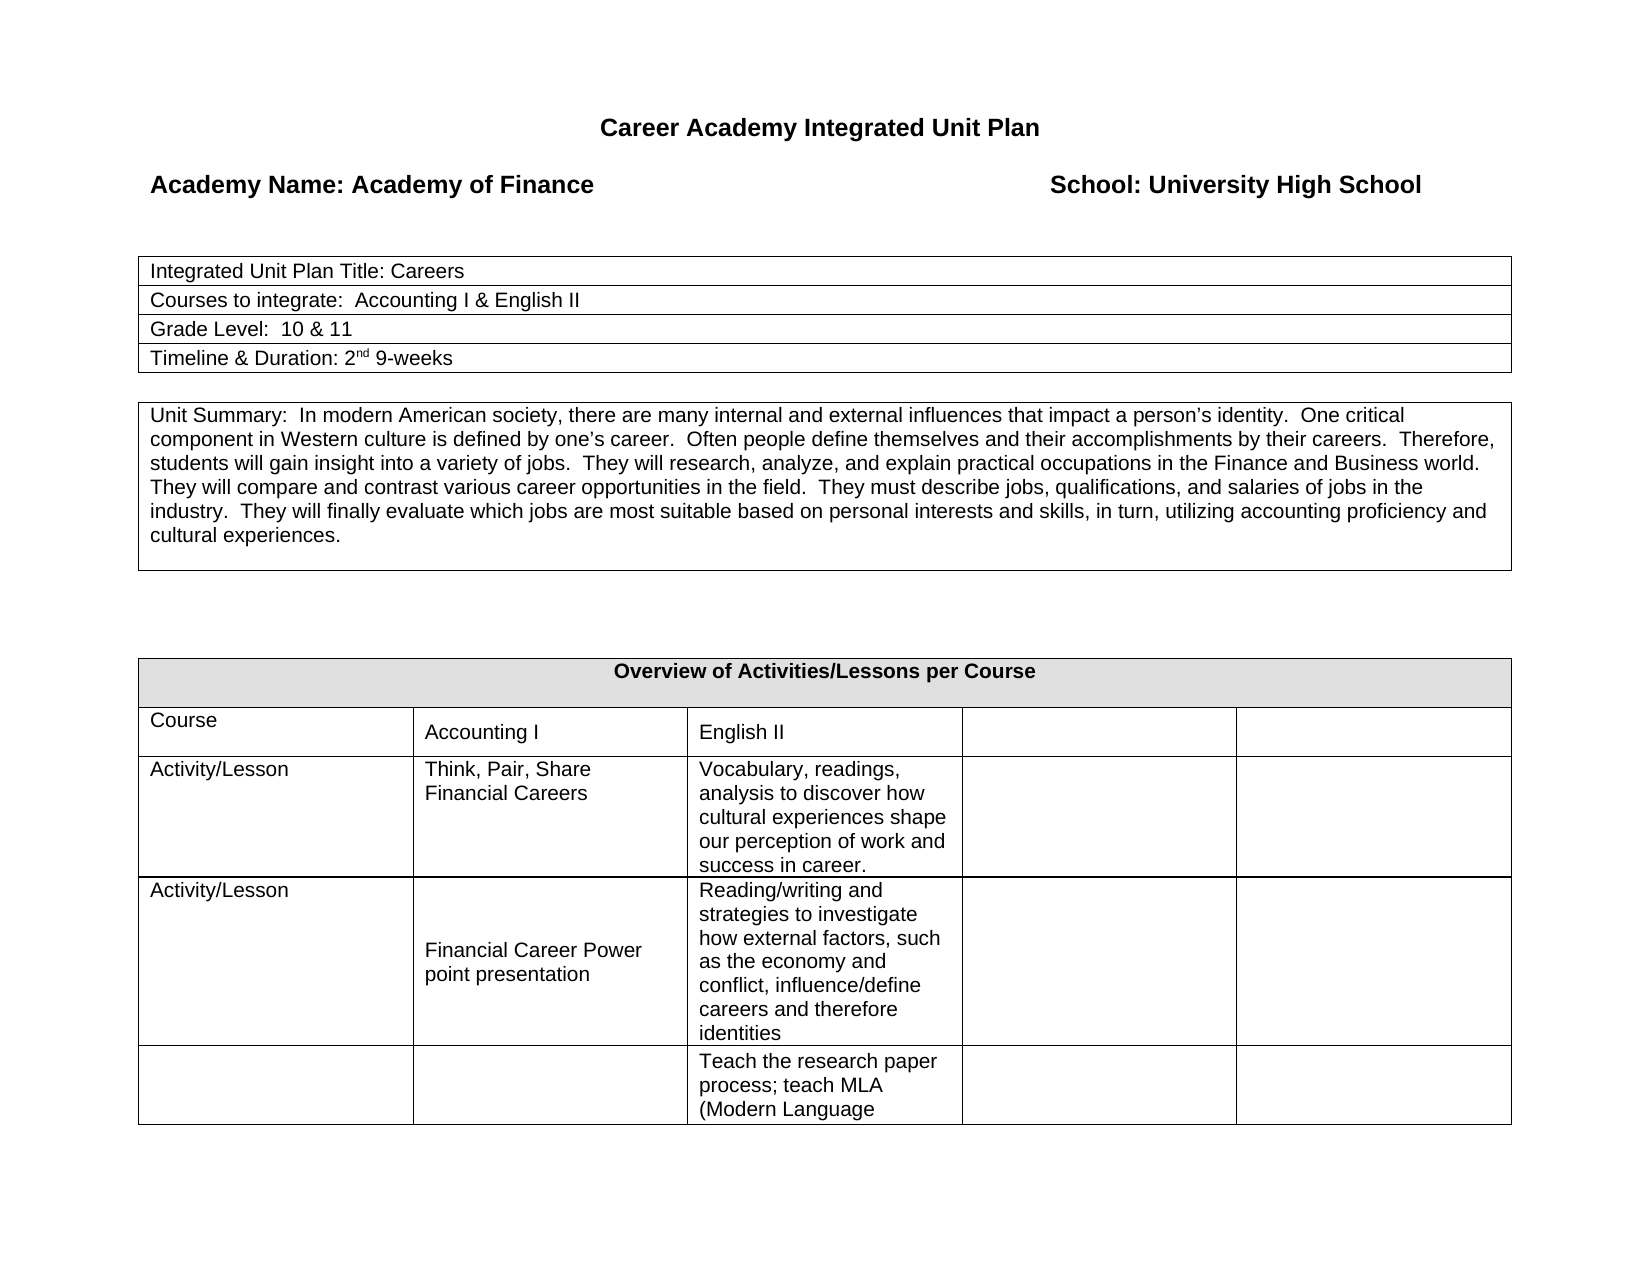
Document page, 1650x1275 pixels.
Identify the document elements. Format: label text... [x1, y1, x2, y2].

table_cell Vocabulary, readings, analysis to discover how cultural experiences shape our perception of work and success in career. [688, 757, 962, 876]
table_header Unit Summary: In modern American society, there are many internal and external influences that impact a person’s identity. One critical component in Western culture is defined by one’s career. Often people define themselves and their accomplishments by their careers. Therefore, students will gain insight into a variety of jobs. They will research, analyze, and explain practical occupations in the Finance and Business world. They will compare and contrast various career opportunities in the field. They must describe jobs, qualifications, and salaries of jobs in the industry. They will finally evaluate which jobs are most suitable based on personal interests and skills, in turn, utilizing accounting proficiency and cultural experiences. [139, 403, 1511, 570]
table_cell [1237, 757, 1511, 876]
table_cell Activity/Lesson [139, 878, 413, 1045]
table_cell Grade Level: 10 & 11 [139, 315, 1511, 343]
table_header Overview of Activities/Lessons per Course [139, 659, 1511, 707]
table_cell Reading/writing and strategies to investigate how external factors, such as the economy and conflict, influence/define careers and therefore identities [688, 878, 962, 1045]
text Academy Name: Academy of Finance School: University High School [150, 170, 1500, 199]
table_cell [139, 1046, 413, 1124]
table_cell [963, 757, 1236, 876]
table_cell [1237, 878, 1511, 1045]
table_cell [414, 1046, 687, 1124]
table_cell Course [139, 708, 413, 756]
table_cell [1237, 708, 1511, 756]
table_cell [688, 1046, 962, 1124]
table_cell Timeline & Duration: 2nd 9-weeks [139, 344, 1511, 372]
text Career Academy Integrated Unit Plan [150, 112, 1500, 141]
table_cell [963, 878, 1236, 1045]
table_cell Financial Career Power point presentation [414, 878, 687, 1045]
table_cell [963, 708, 1236, 756]
table_cell Accounting I [414, 708, 687, 756]
table_cell [963, 1046, 1236, 1124]
table_cell [1237, 1046, 1511, 1124]
table_cell Think, Pair, Share Financial Careers [414, 757, 687, 876]
table_cell English II [688, 708, 962, 756]
table_header Integrated Unit Plan Title: Careers [139, 257, 1511, 285]
table_cell Courses to integrate: Accounting I & English II [139, 286, 1511, 314]
table_cell Activity/Lesson [139, 757, 413, 876]
